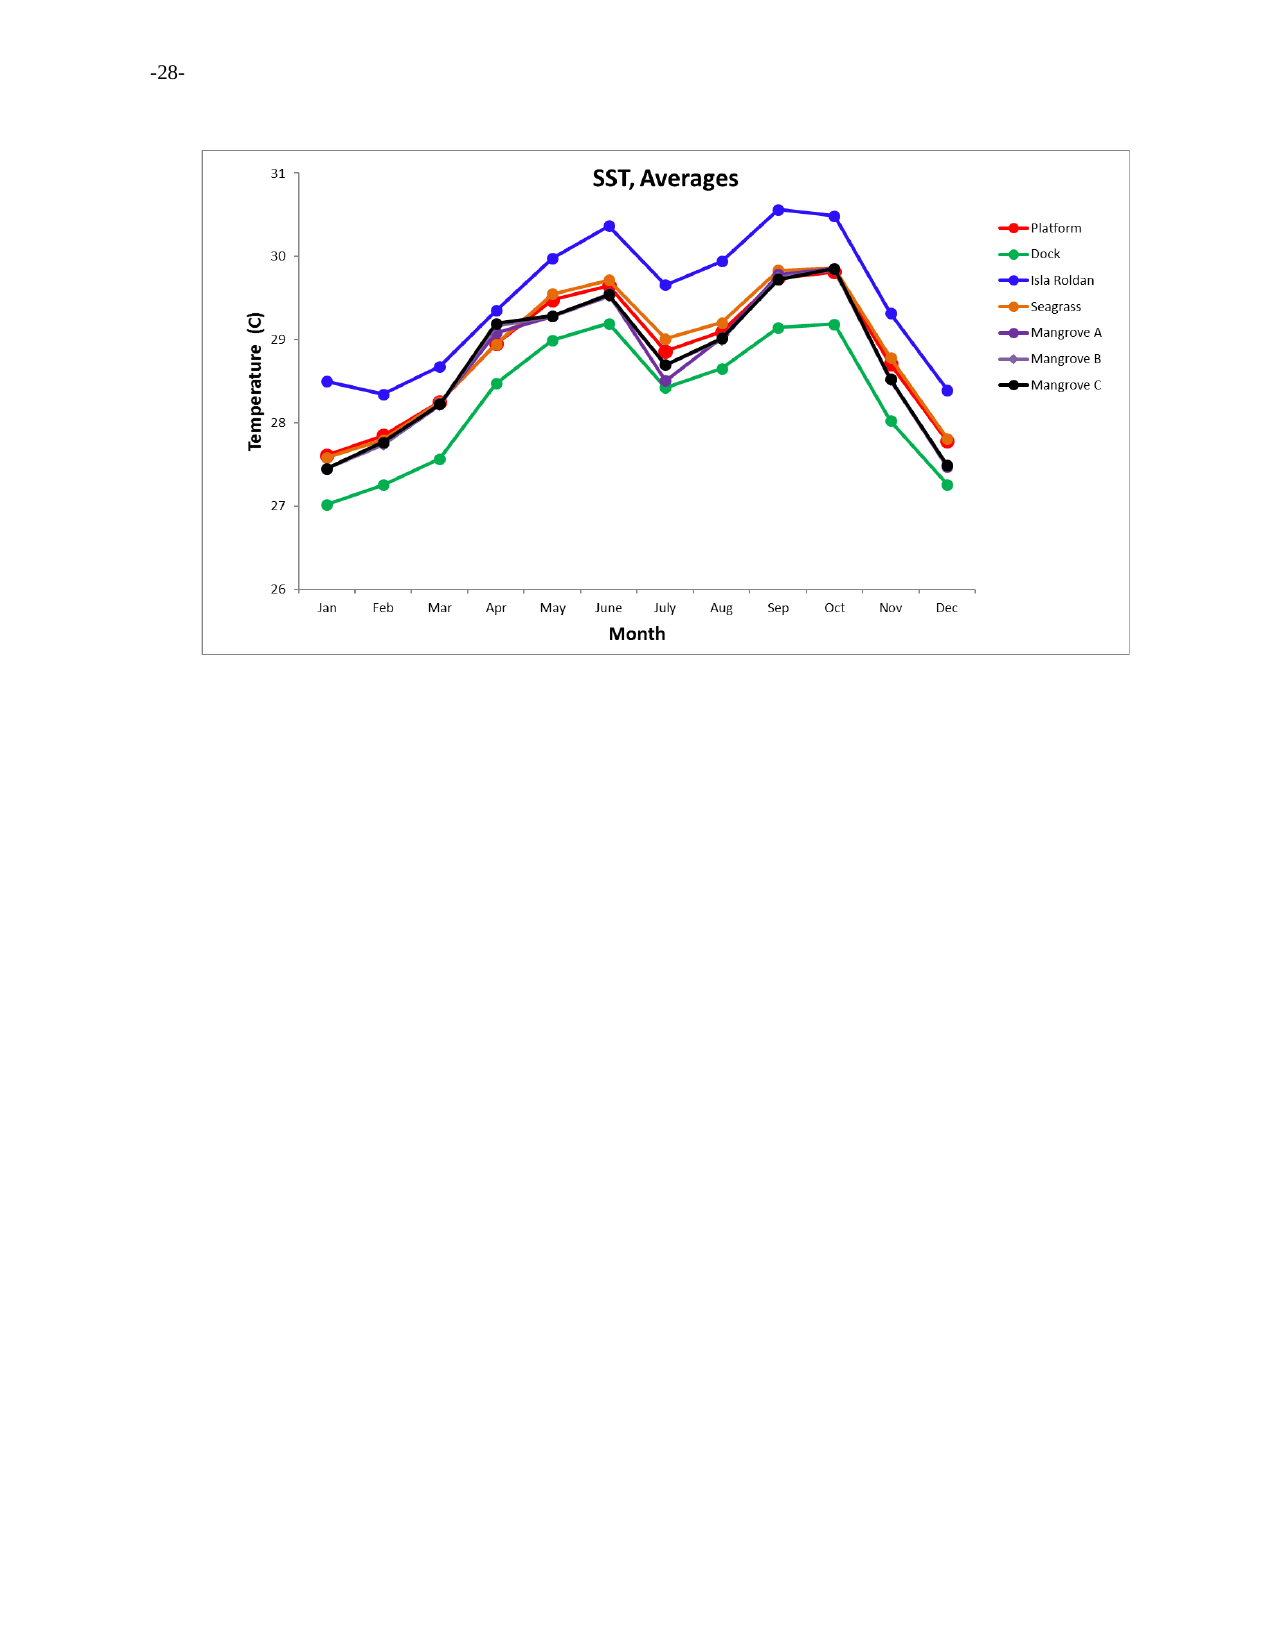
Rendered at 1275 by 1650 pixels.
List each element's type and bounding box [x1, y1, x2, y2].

picture [201, 150, 1130, 655]
